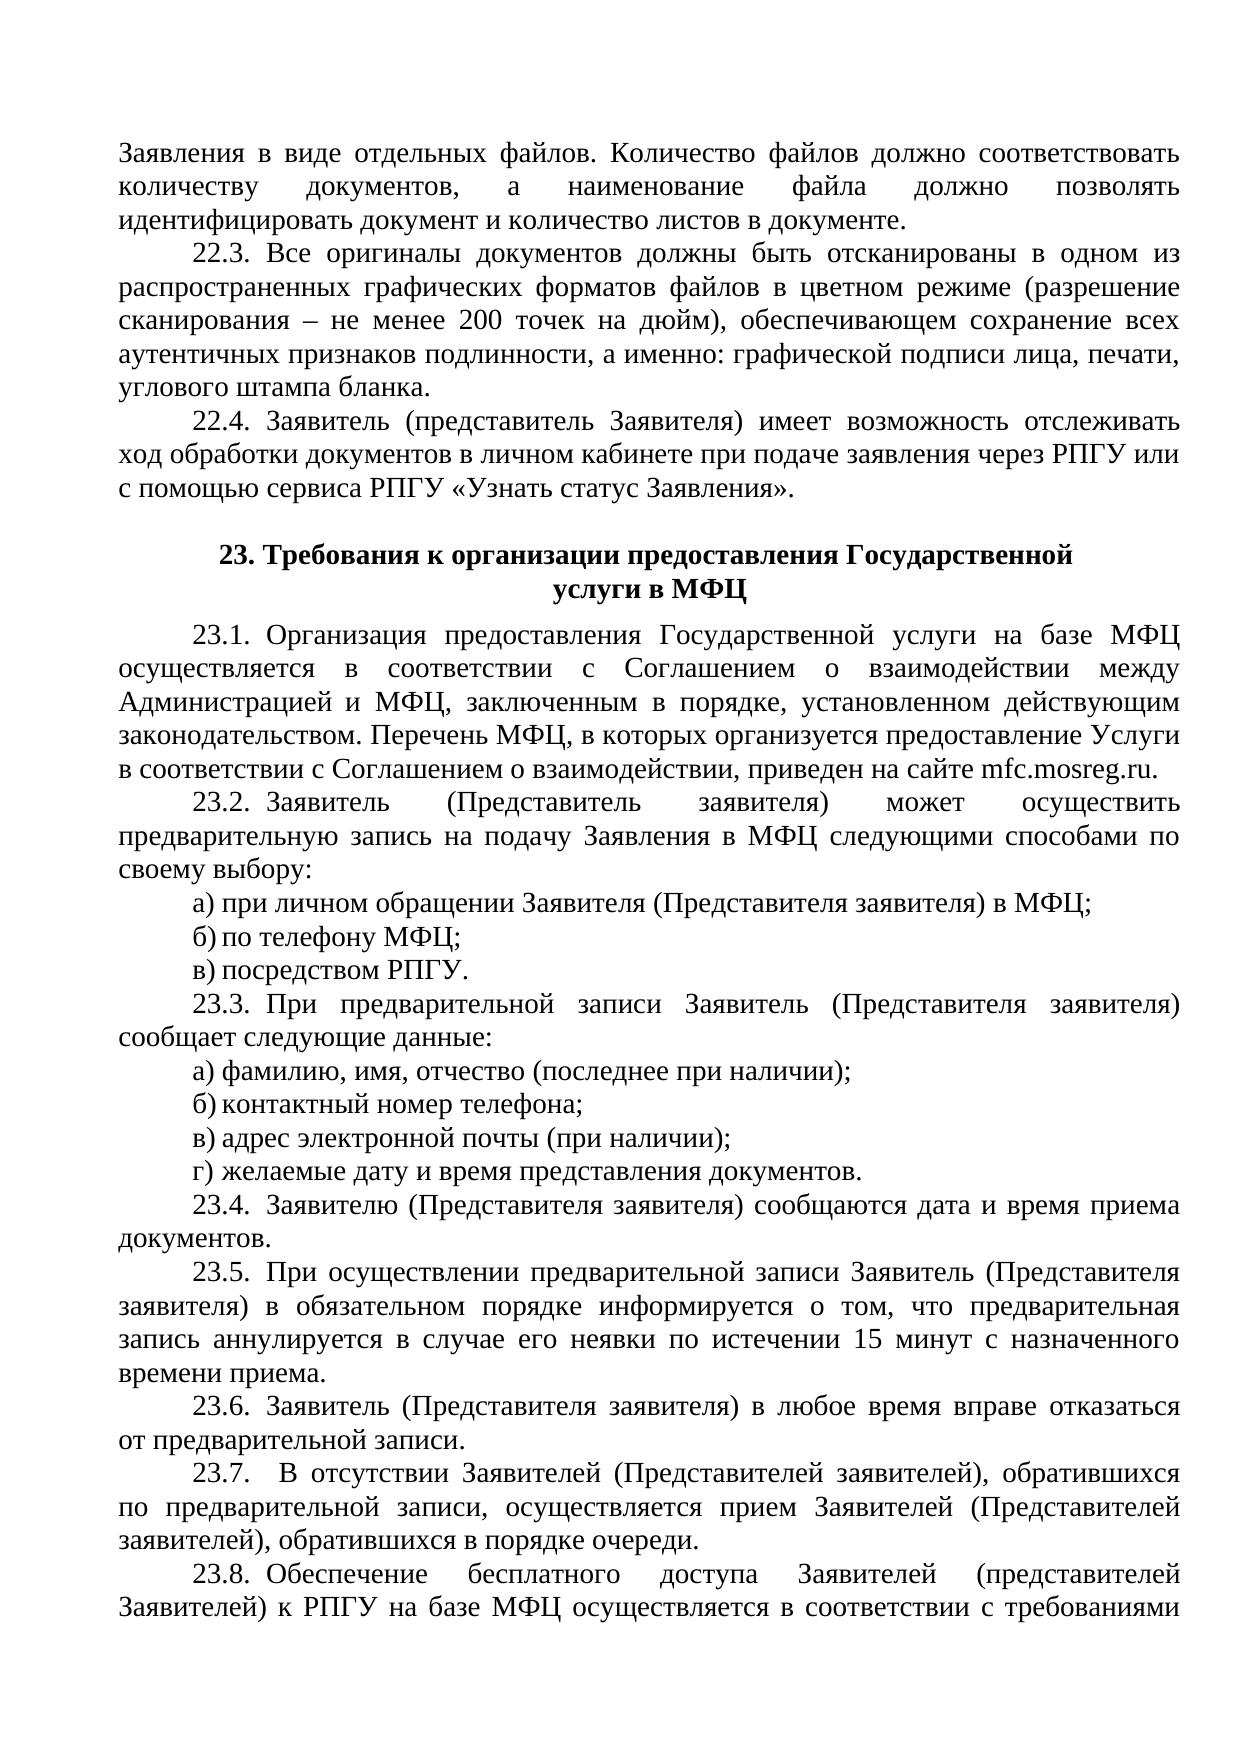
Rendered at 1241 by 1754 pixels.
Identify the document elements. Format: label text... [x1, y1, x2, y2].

list контактный номер телефона; [118, 1086, 1181, 1120]
text Заявитель (представитель Заявителя) имеет возможность отслеживать ход обработки документов в личном кабинете при подаче заявления через РПГУ или с помощью сервиса РПГУ «Узнать статус Заявления». [118, 403, 1181, 504]
text Заявитель (Представитель заявителя) может осуществить предварительную запись на подачу Заявления в МФЦ следующими способами по своему выбору: [118, 784, 1181, 885]
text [118, 1556, 1181, 1623]
text При предварительной записи Заявитель (Представителя заявителя) сообщает следующие данные: [118, 986, 1181, 1053]
text При осуществлении предварительной записи Заявитель (Представителя заявителя) в обязательном порядке информируется о том, что предварительная запись аннулируется в случае его неявки по истечении 15 минут с назначенного времени приема. [118, 1254, 1181, 1388]
list по телефону МФЦ; [118, 919, 1181, 952]
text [118, 135, 1181, 235]
text Требования к организации предоставления Государственной услуги в МФЦ [118, 537, 1181, 604]
text Организация предоставления Государственной услуги на базе МФЦ осуществляется в соответствии с Соглашением о взаимодействии между Администрацией и МФЦ, заключенным в порядке, установленном действующим законодательством. Перечень МФЦ, в которых организуется предоставление Услуги в соответствии с Соглашением о взаимодействии, приведен на сайте mfc.mosreg.ru. [118, 617, 1181, 784]
text Заявителю (Представителя заявителя) сообщаются дата и время приема документов. [118, 1187, 1181, 1254]
list при личном обращении Заявителя (Представителя заявителя) в МФЦ; [118, 885, 1181, 919]
text Все оригиналы документов должны быть отсканированы в одном из распространенных графических форматов файлов в цветном режиме (разрешение сканирования – не менее 200 точек на дюйм), обеспечивающем сохранение всех аутентичных признаков подлинности, а именно: графической подписи лица, печати, углового штампа бланка. [118, 235, 1181, 403]
text В отсутствии Заявителей (Представителей заявителей), обратившихся по предварительной записи, осуществляется прием Заявителей (Представителей заявителей), обратившихся в порядке очереди. [118, 1455, 1181, 1556]
text Заявитель (Представителя заявителя) в любое время вправе отказаться от предварительной записи. [118, 1388, 1181, 1455]
list посредством РПГУ. [118, 952, 1181, 986]
list желаемые дату и время представления документов. [118, 1153, 1181, 1187]
list фамилию, имя, отчество (последнее при наличии); [118, 1053, 1181, 1086]
list адрес электронной почты (при наличии); [118, 1120, 1181, 1153]
